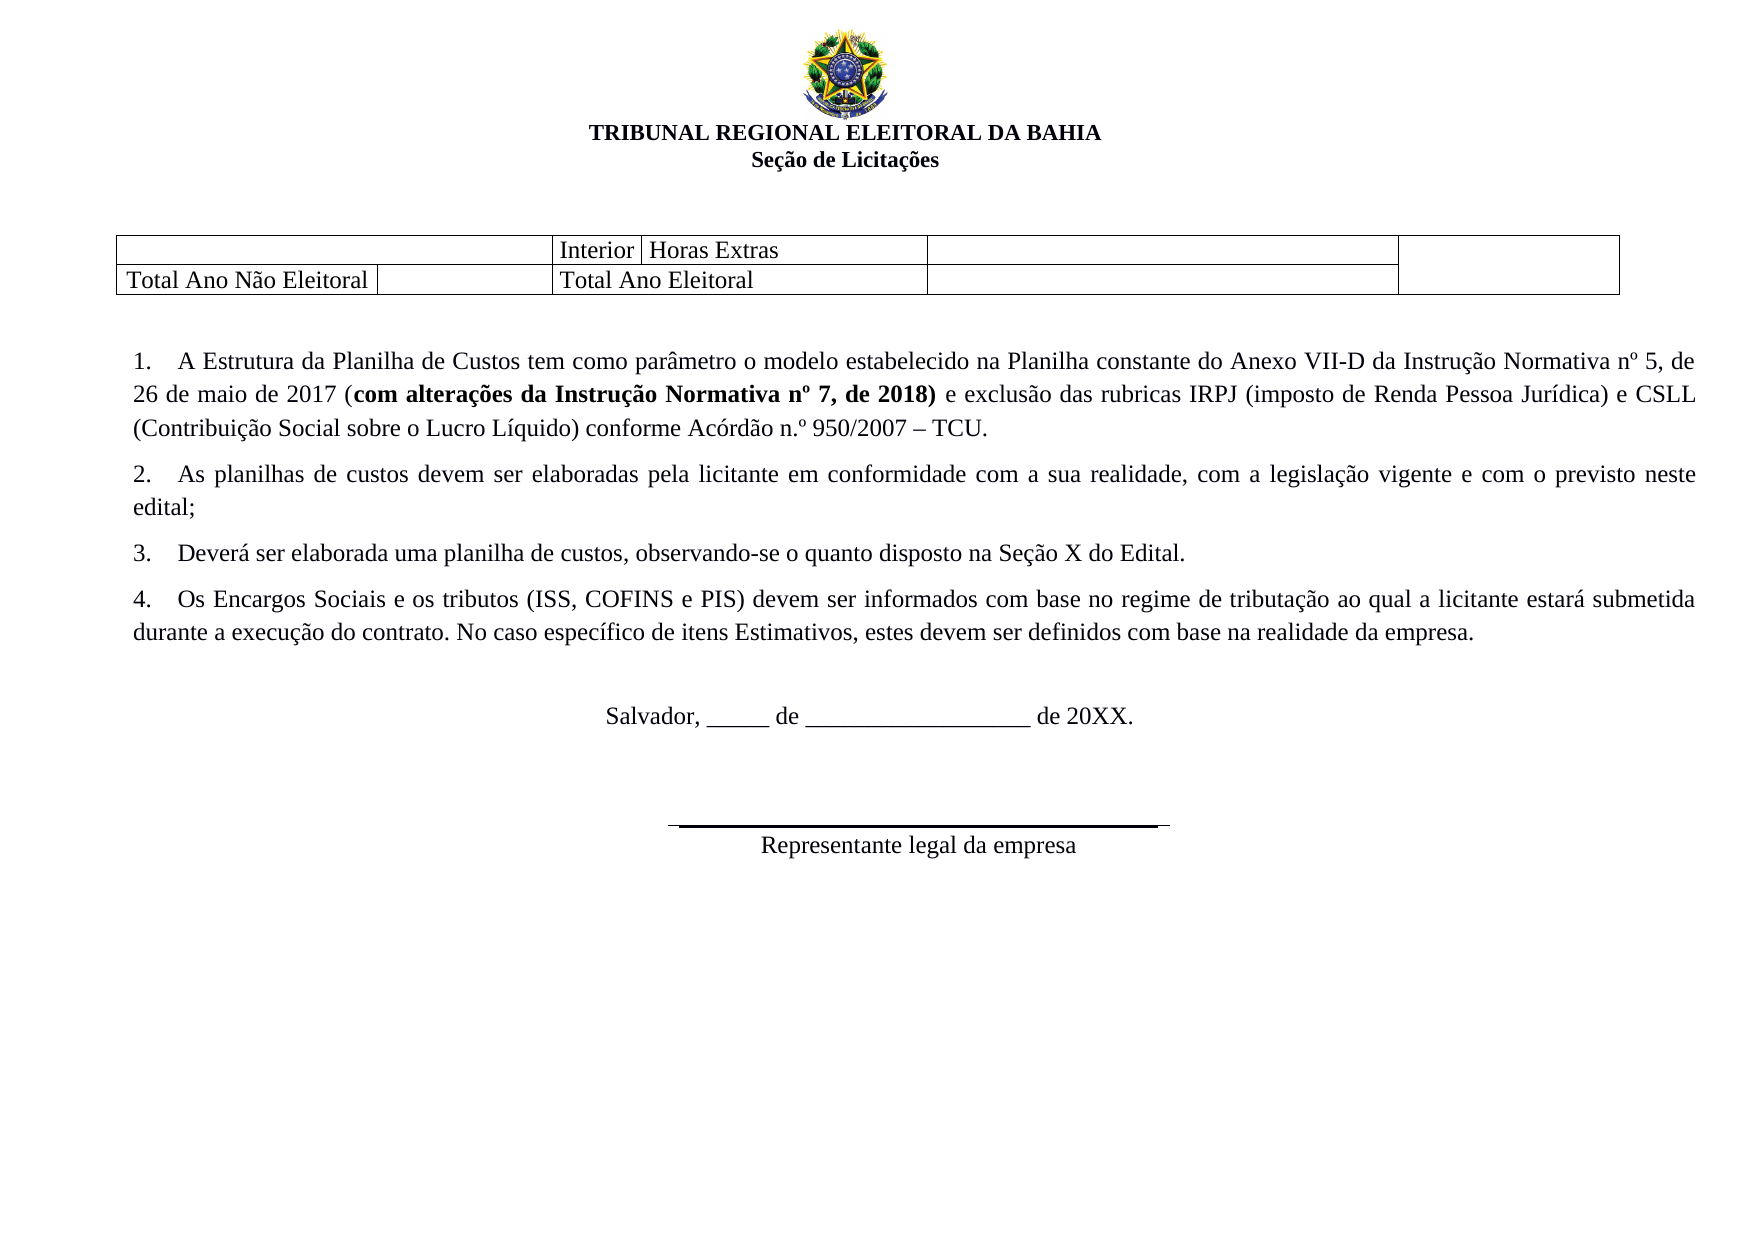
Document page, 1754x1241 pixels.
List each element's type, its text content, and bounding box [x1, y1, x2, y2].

list Os Encargos Sociais e os tributos (ISS, COFINS e PIS) devem ser informados com base no regime de tributação ao qual a licitante estará submetida durante a execução do contrato. No caso específico de itens Estimativos, estes devem ser definidos com base na realidade da empresa. [133, 580, 1698, 647]
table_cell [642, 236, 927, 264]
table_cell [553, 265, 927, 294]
list As planilhas de custos devem ser elaboradas pela licitante em conformidade com a sua realidade, com a legislação vigente e com o previsto neste edital; [133, 455, 1698, 522]
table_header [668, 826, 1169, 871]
list Deverá ser elaborada uma planilha de custos, observando-se o quanto disposto na Seção X do Edital. [133, 534, 1698, 568]
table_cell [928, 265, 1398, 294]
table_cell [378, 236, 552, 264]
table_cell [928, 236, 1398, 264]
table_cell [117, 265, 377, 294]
text Salvador, _____ de __________________ de 20XX. [162, 701, 1577, 729]
list A Estrutura da Planilha de Custos tem como parâmetro o modelo estabelecido na Planilha constante do Anexo VII-D da Instrução Normativa nº 5, de 26 de maio de 2017 (com alterações da Instrução Normativa nº 7, de 2018) e exclusão das rubricas IRPJ (imposto de Renda Pessoa Jurídica) e CSLL (Contribuição Social sobre o Lucro Líquido) conforme Acórdão n.º 950/2007 – TCU. [133, 343, 1698, 443]
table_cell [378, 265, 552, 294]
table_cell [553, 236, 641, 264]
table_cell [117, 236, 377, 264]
